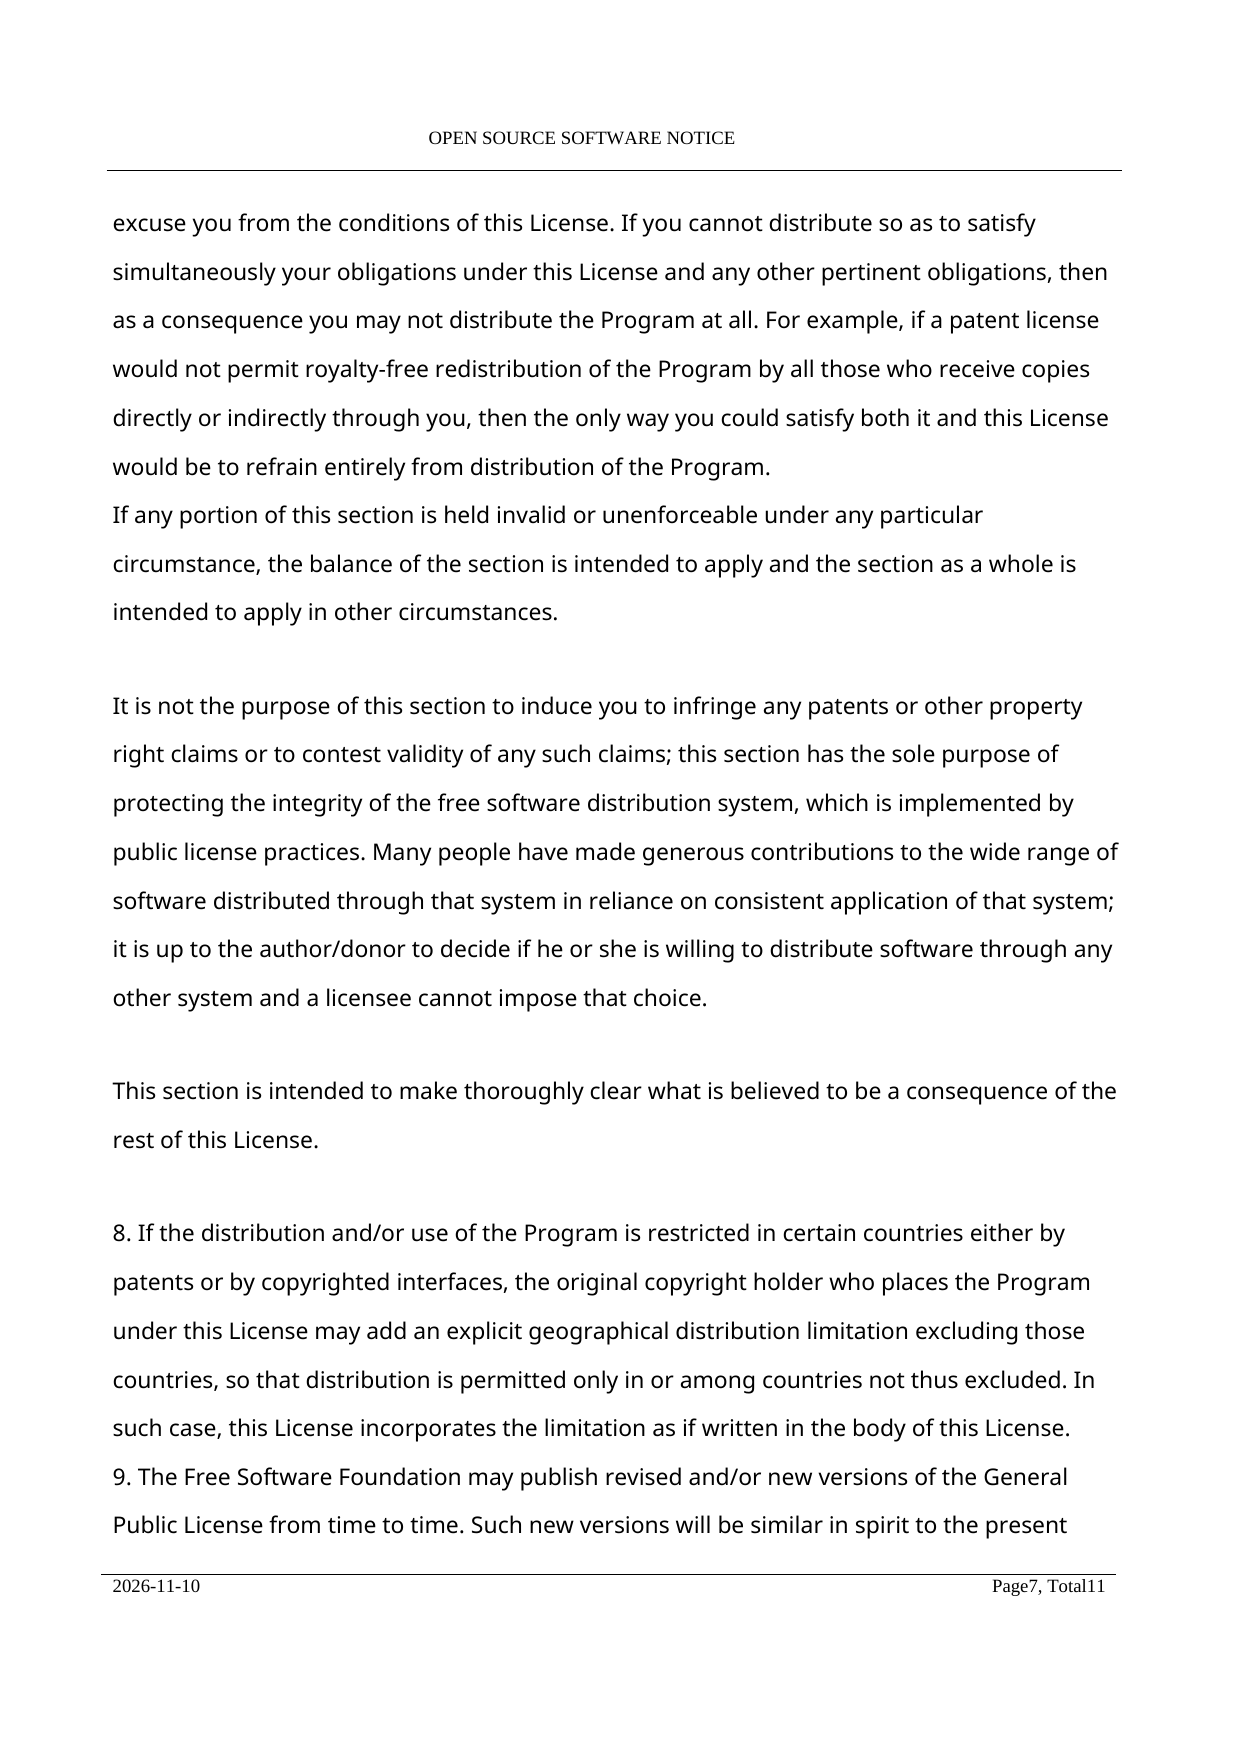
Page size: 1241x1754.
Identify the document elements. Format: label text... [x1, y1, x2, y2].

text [112, 1460, 1128, 1541]
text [112, 206, 1128, 483]
text It is not the purpose of this section to induce you to infringe any patents or other property right claims or to contest validity of any such claims; this section has the sole purpose of protecting the integrity of the free software distribution system, which is implemented by public license practices. Many people have made generous contributions to the wide range of software distributed through that system in reliance on consistent application of that system; it is up to the author/donor to decide if he or she is willing to distribute software through any other system and a licensee cannot impose that choice. [112, 689, 1128, 1014]
text If any portion of this section is held invalid or unenforceable under any particular circumstance, the balance of the section is intended to apply and the section as a whole is intended to apply in other circumstances. [112, 498, 1128, 628]
text This section is intended to make thoroughly clear what is believed to be a consequence of the rest of this License. [112, 1075, 1128, 1156]
text 8. If the distribution and/or use of the Program is restricted in certain countries either by patents or by copyrighted interfaces, the original copyright holder who places the Program under this License may add an explicit geographical distribution limitation excluding those countries, so that distribution is permitted only in or among countries not thus excluded. In such case, this License incorporates the limitation as if written in the body of this License. [112, 1217, 1128, 1444]
